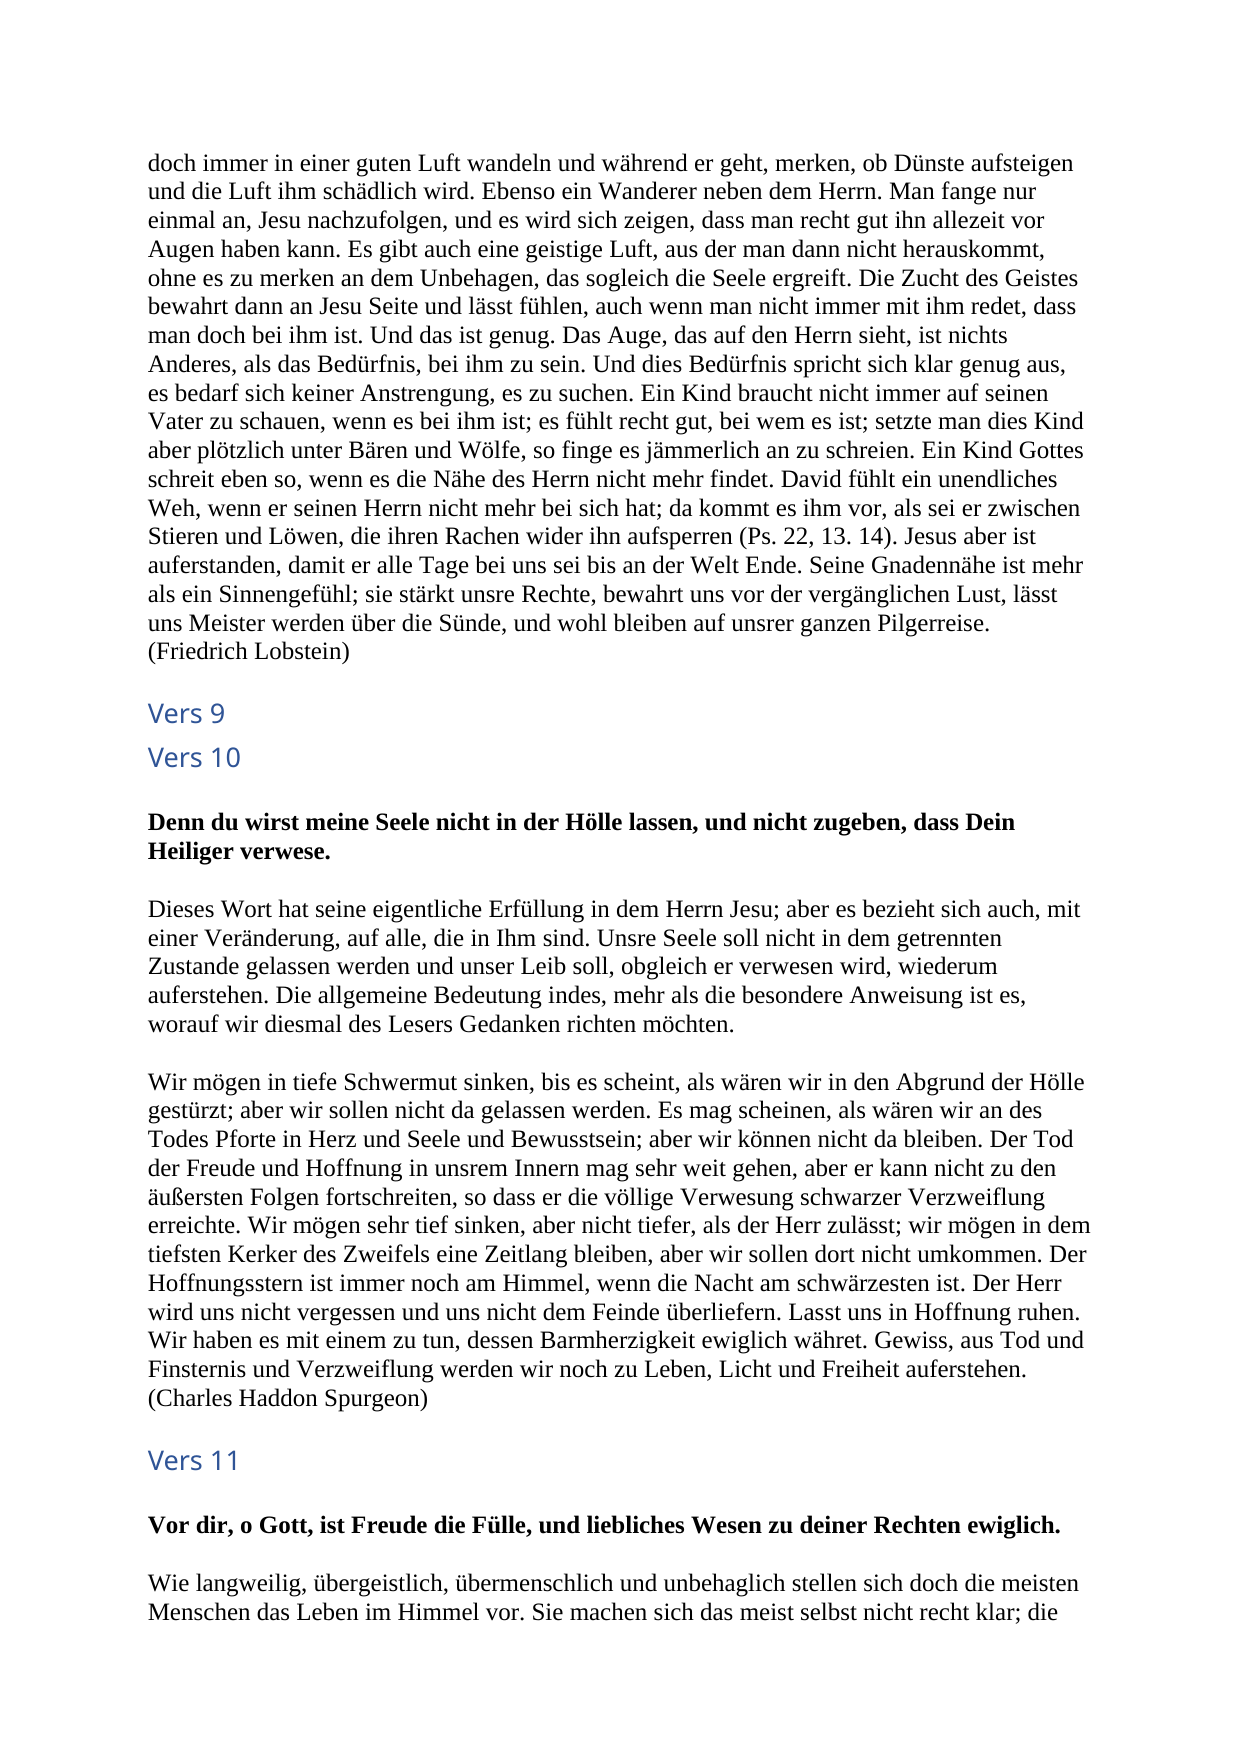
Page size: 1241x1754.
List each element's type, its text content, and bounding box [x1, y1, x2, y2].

subtitle Vers 10 [148, 738, 1093, 775]
text Vor dir, o Gott, ist Freude die Fülle, und liebliches Wesen zu deiner Rechten ewiglich. [148, 1510, 1093, 1539]
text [148, 1568, 1093, 1625]
text Dieses Wort hat seine eigentliche Erfüllung in dem Herrn Jesu; aber es bezieht sich auch, mit einer Veränderung, auf alle, die in Ihm sind. Unsre Seele soll nicht in dem getrennten Zustande gelassen werden und unser Leib soll, obgleich er verwesen wird, wiederum auferstehen. Die allgemeine Bedeutung indes, mehr als die besondere Anweisung ist es, worauf wir diesmal des Lesers Gedanken richten möchten. [148, 894, 1093, 1038]
text Denn du wirst meine Seele nicht in der Hölle lassen, und nicht zugeben, dass Dein Heiliger verwese. [148, 807, 1093, 865]
subtitle Vers 9 [148, 694, 1093, 731]
text Wir mögen in tiefe Schwermut sinken, bis es scheint, als wären wir in den Abgrund der Hölle gestürzt; aber wir sollen nicht da gelassen werden. Es mag scheinen, als wären wir an des Todes Pforte in Herz und Seele und Bewusstsein; aber wir können nicht da bleiben. Der Tod der Freude und Hoffnung in unsrem Innern mag sehr weit gehen, aber er kann nicht zu den äußersten Folgen fortschreiten, so dass er die völlige Verwesung schwarzer Verzweiflung erreichte. Wir mögen sehr tief sinken, aber nicht tiefer, als der Herr zulässt; wir mögen in dem tiefsten Kerker des Zweifels eine Zeitlang bleiben, aber wir sollen dort nicht umkommen. Der Hoffnungsstern ist immer noch am Himmel, wenn die Nacht am schwärzesten ist. Der Herr wird uns nicht vergessen und uns nicht dem Feinde überliefern. Lasst uns in Hoffnung ruhen. Wir haben es mit einem zu tun, dessen Barmherzigkeit ewiglich währet. Gewiss, aus Tod und Finsternis und Verzweiflung werden wir noch zu Leben, Licht und Freiheit auferstehen. (Charles Haddon Spurgeon) [148, 1067, 1093, 1412]
subtitle Vers 11 [148, 1441, 1093, 1478]
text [148, 148, 1093, 665]
